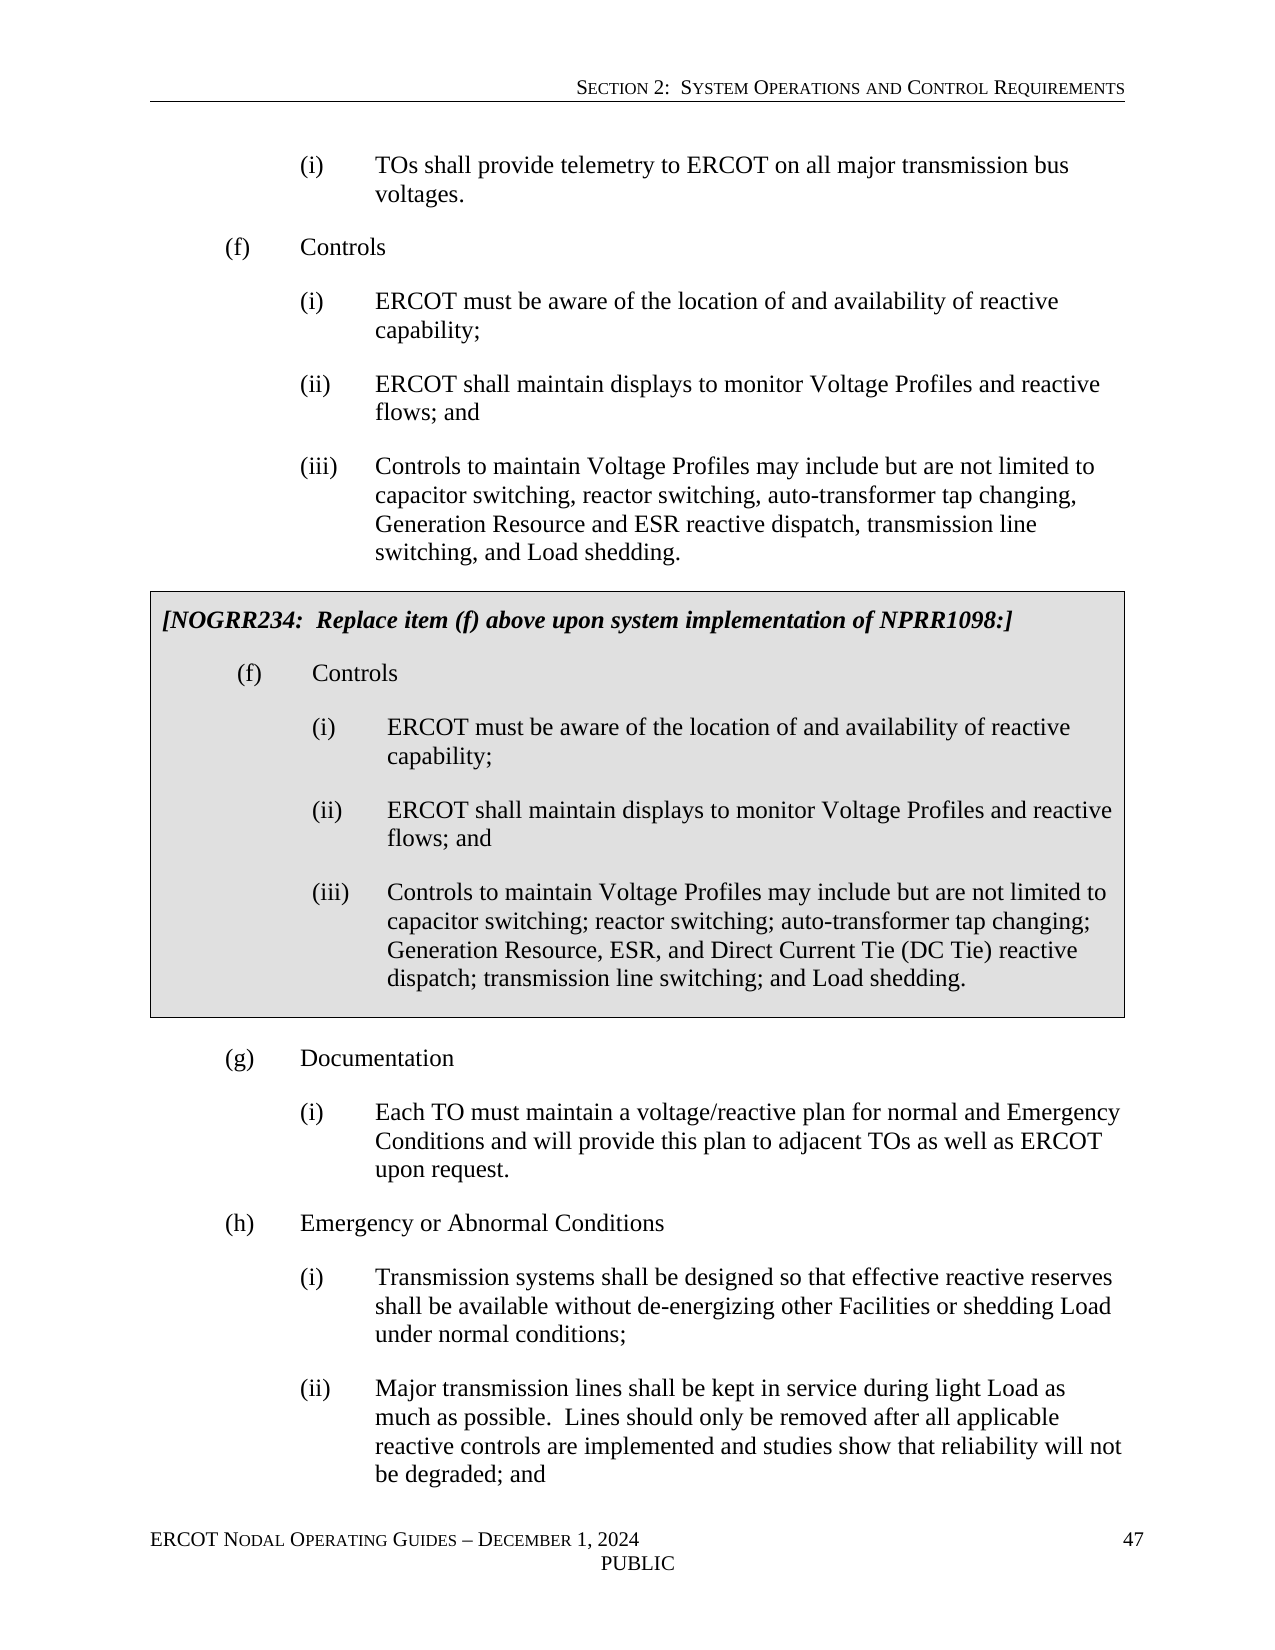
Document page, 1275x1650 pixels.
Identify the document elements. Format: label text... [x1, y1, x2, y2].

text (f) Controls [225, 232, 1125, 261]
list (ii) Major transmission lines shall be kept in service during light Load as much as possible. Lines should only be removed after all applicable reactive controls are implemented and studies show that reliability will not be degraded; and [300, 1373, 1125, 1488]
text (g) Documentation [225, 1043, 1125, 1072]
list (iii) Controls to maintain Voltage Profiles may include but are not limited to capacitor switching, reactor switching, auto-transformer tap changing, Generation Resource and ESR reactive dispatch, transmission line switching, and Load shedding. [300, 451, 1125, 566]
list (ii) ERCOT shall maintain displays to monitor Voltage Profiles and reactive flows; and [300, 369, 1125, 426]
list (i) Transmission systems shall be designed so that effective reactive reserves shall be available without de-energizing other Facilities or shedding Load under normal conditions; [300, 1262, 1125, 1348]
table_header [NOGRR234: Replace item (f) above upon system implementation of NPRR1098:] (f) Controls (i) ERCOT must be aware of the location of and availability of reactive capability; (ii) ERCOT shall maintain displays to monitor Voltage Profiles and reactive flows; and (iii) Controls to maintain Voltage Profiles may include but are not limited to capacitor switching; reactor switching; auto-transformer tap changing; Generation Resource, ESR, and Direct Current Tie (DC Tie) reactive dispatch; transmission line switching; and Load shedding. [151, 592, 1124, 1017]
list (i) TOs shall provide telemetry to ERCOT on all major transmission bus voltages. [300, 150, 1125, 207]
list (i) ERCOT must be aware of the location of and availability of reactive capability; [300, 286, 1125, 344]
text (h) Emergency or Abnormal Conditions [225, 1208, 1125, 1237]
list (i) Each TO must maintain a voltage/reactive plan for normal and Emergency Conditions and will provide this plan to adjacent TOs as well as ERCOT upon request. [300, 1097, 1125, 1183]
